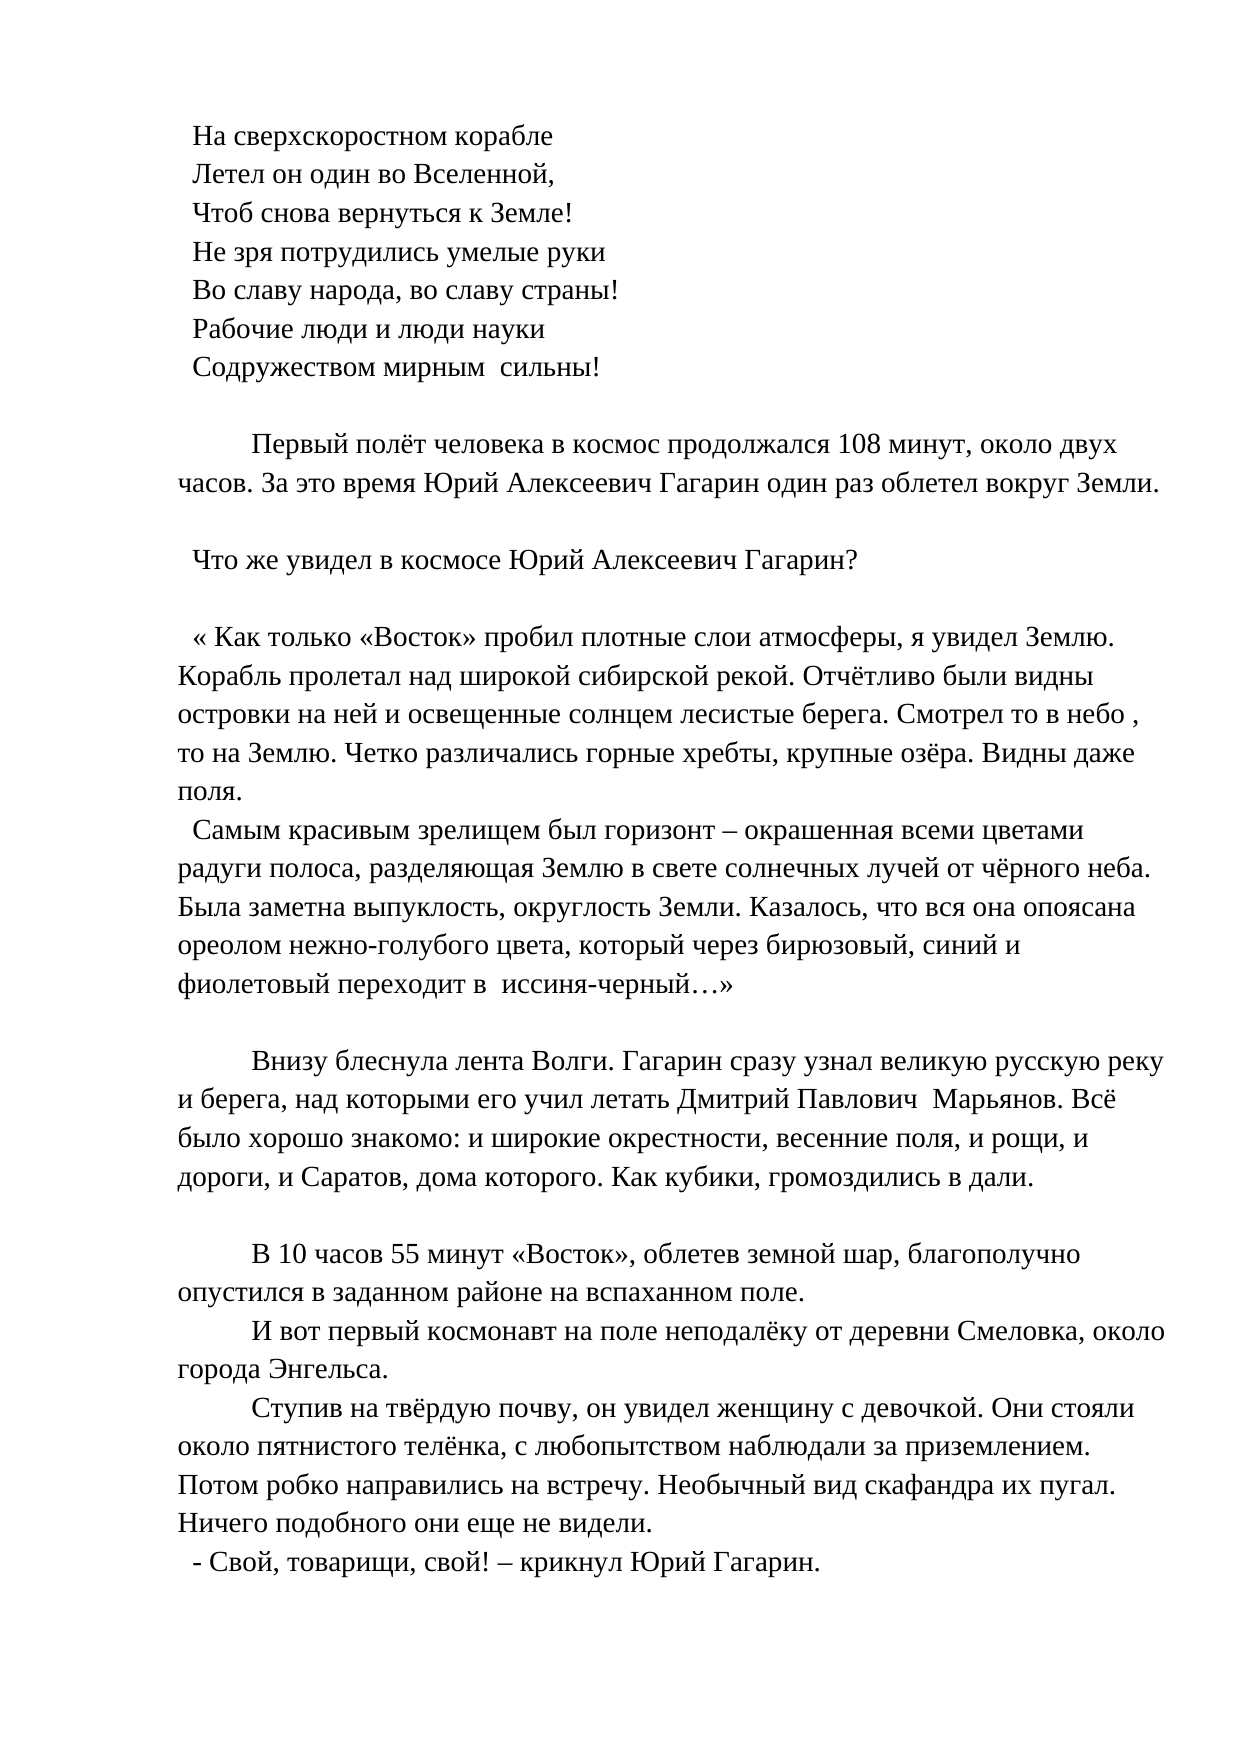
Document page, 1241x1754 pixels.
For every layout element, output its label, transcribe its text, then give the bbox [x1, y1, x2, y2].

text Рабочие люди и люди науки [177, 311, 1167, 344]
text Во славу народа, во славу страны! [177, 272, 1167, 306]
text « Как только «Восток» пробил плотные слои атмосферы, я увидел Землю. Корабль пролетал над широкой сибирской рекой. Отчётливо были видны островки на ней и освещенные солнцем лесистые берега. Смотрел то в небо , то на Землю. Четко различались горные хребты, крупные озёра. Видны даже поля. [177, 619, 1167, 807]
text Что же увидел в космосе Юрий Алексеевич Гагарин? [177, 542, 1167, 576]
text Внизу блеснула лента Волги. Гагарин сразу узнал великую русскую реку и берега, над которыми его учил летать Дмитрий Павлович Марьянов. Всё было хорошо знакомо: и широкие окрестности, весенние поля, и рощи, и дороги, и Саратов, дома которого. Как кубики, громоздились в дали. [177, 1043, 1167, 1192]
text Чтоб снова вернуться к Земле! [177, 195, 1167, 229]
text Не зря потрудились умелые руки [177, 234, 1167, 267]
text Самым красивым зрелищем был горизонт – окрашенная всеми цветами радуги полоса, разделяющая Землю в свете солнечных лучей от чёрного неба. Была заметна выпуклость, округлость Земли. Казалось, что вся она опоясана ореолом нежно-голубого цвета, который через бирюзовый, синий и фиолетовый переходит в иссиня-черный…» [177, 812, 1167, 999]
text Ступив на твёрдую почву, он увидел женщину с девочкой. Они стояли около пятнистого телёнка, с любопытством наблюдали за приземлением. Потом робко направились на встречу. Необычный вид скафандра их пугал. Ничего подобного они еще не видели. [177, 1390, 1167, 1539]
text На сверхскоростном корабле [177, 118, 1167, 152]
text Летел он один во Вселенной, [177, 157, 1167, 190]
text - Свой, товарищи, свой! – крикнул Юрий Гагарин. [177, 1544, 1167, 1578]
text И вот первый космонавт на поле неподалёку от деревни Смеловка, около города Энгельса. [177, 1313, 1167, 1385]
text Содружеством мирным сильны! [177, 349, 1167, 383]
text В 10 часов 55 минут «Восток», облетев земной шар, благополучно опустился в заданном районе на вспаханном поле. [177, 1236, 1167, 1308]
text Первый полёт человека в космос продолжался 108 минут, около двух часов. За это время Юрий Алексеевич Гагарин один раз облетел вокруг Земли. [177, 426, 1167, 498]
